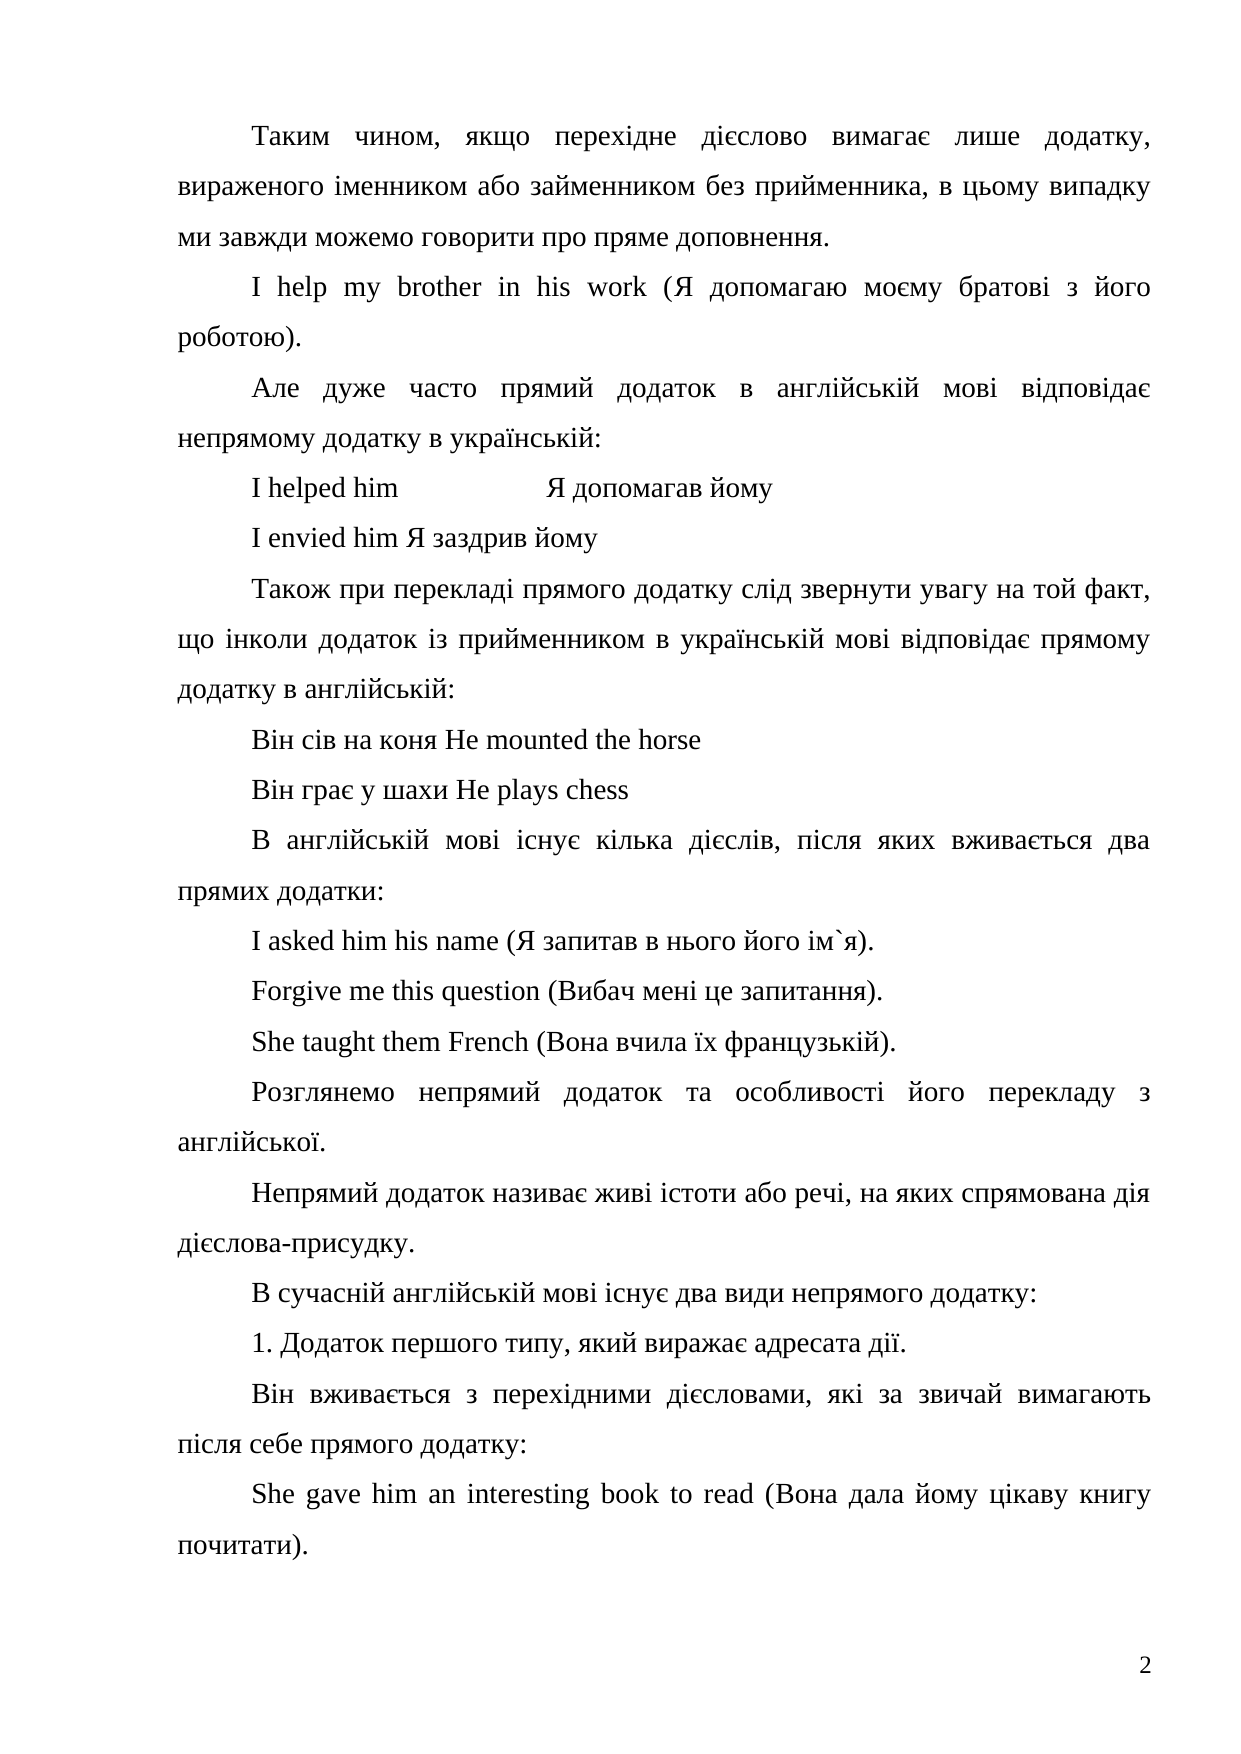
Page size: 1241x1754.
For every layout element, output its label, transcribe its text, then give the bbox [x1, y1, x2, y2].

text Він грає у шахи He plays chess [177, 772, 1152, 806]
text В сучасній англійській мові існує два види непрямого додатку: [177, 1275, 1152, 1309]
text Він вживається з перехідними дієсловами, які за звичай вимагають після себе прямого додатку: [177, 1376, 1152, 1460]
text She gave him an interesting book to read (Вона дала йому цікаву книгу почитати). [177, 1477, 1152, 1560]
text I help my brother in his work (Я допомагаю моєму братові з його роботою). [177, 269, 1152, 353]
text I envied him Я заздрив йому [177, 521, 1152, 554]
text Таким чином, якщо перехідне дієслово вимагає лише додатку, вираженого іменником або займенником без прийменника, в цьому випадку ми завжди можемо говорити про пряме доповнення. [177, 118, 1152, 252]
text Forgive me this question (Вибач мені це запитання). [177, 973, 1152, 1007]
text Непрямий додаток називає живі істоти або речі, на яких спрямована дія дієслова-присудку. [177, 1175, 1152, 1258]
text I helped him Я допомагав йому [177, 470, 1152, 504]
text Він сів на коня He mounted the horse [177, 722, 1152, 755]
text 1. Додаток першого типу, який виражає адресата дії. [177, 1326, 1152, 1359]
text Але дуже часто прямий додаток в англійській мові відповідає непрямому додатку в українській: [177, 370, 1152, 453]
text В англійській мові існує кілька дієслів, після яких вживається два прямих додатки: [177, 822, 1152, 906]
text Розглянемо непрямий додаток та особливості його перекладу з англійської. [177, 1074, 1152, 1158]
text I asked him his name (Я запитав в нього його ім`я). [177, 923, 1152, 957]
text She taught them French (Вона вчила їх французькій). [177, 1024, 1152, 1057]
text Також при перекладі прямого додатку слід звернути увагу на той факт, що інколи додаток із прийменником в українській мові відповідає прямому додатку в англійській: [177, 571, 1152, 705]
